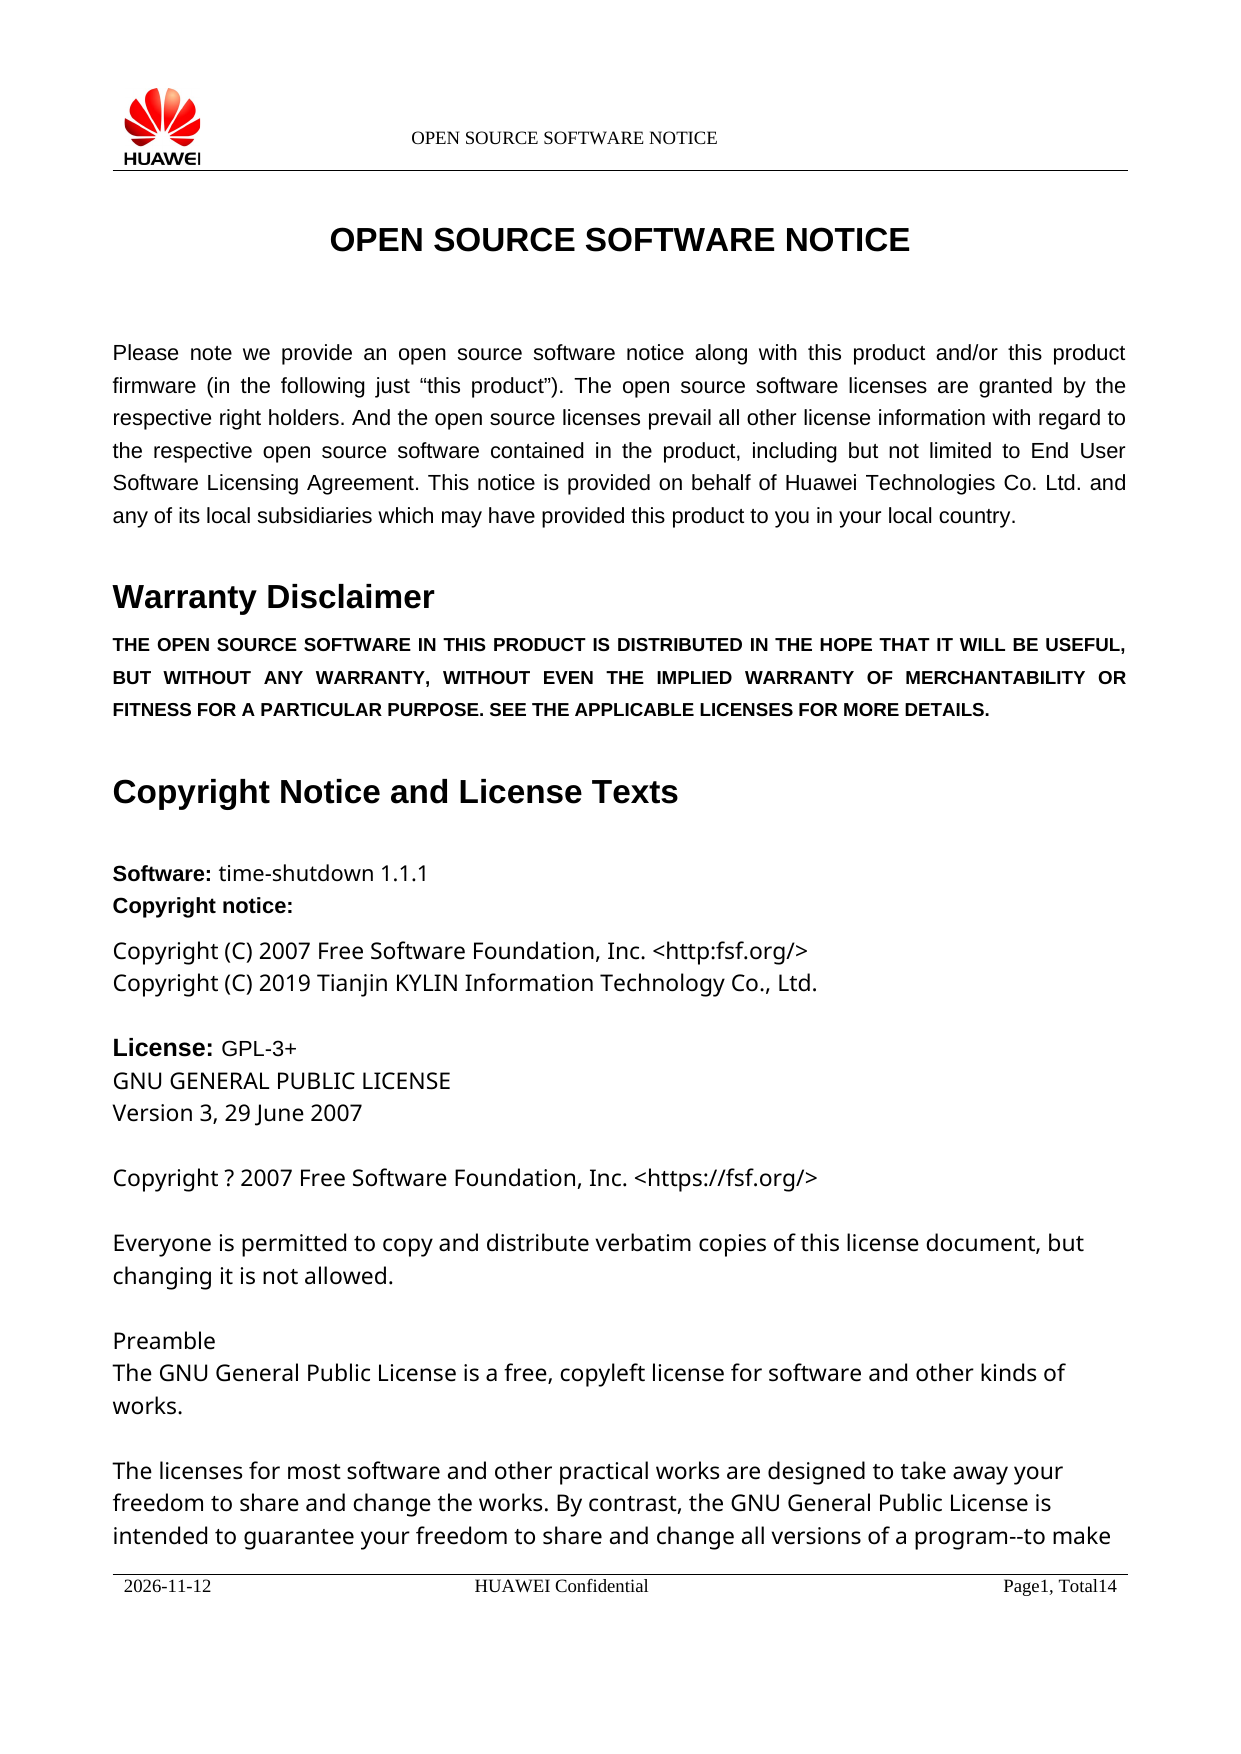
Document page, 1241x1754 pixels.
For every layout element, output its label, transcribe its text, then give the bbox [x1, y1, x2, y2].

text Version 3, 29 June 2007 [112, 1096, 1128, 1129]
text Please note we provide an open source software notice along with this product and/or this product firmware (in the following just “this product”). The open source software licenses are granted by the respective right holders. And the open source licenses prevail all other license information with regard to the respective open source software contained in the product, including but not limited to End User Software Licensing Agreement. This notice is provided on behalf of Huawei Technologies Co. Ltd. and any of its local subsidiaries which may have provided this product to you in your local country. [112, 336, 1128, 531]
title Software: time-shutdown 1.1.1 [112, 856, 1128, 889]
picture [124, 88, 201, 165]
text Copyright Notice and License Texts [112, 759, 1128, 824]
text License: GPL-3+ [112, 1031, 1128, 1064]
text Copyright notice: [112, 889, 1128, 921]
text GNU GENERAL PUBLIC LICENSE [112, 1064, 1128, 1096]
text Warranty Disclaimer [112, 564, 1128, 629]
text Everyone is permitted to copy and distribute verbatim copies of this license document, but changing it is not allowed. [112, 1226, 1128, 1291]
text Copyright (C) 2007 Free Software Foundation, Inc. <http:fsf.org/> Copyright (C) 2019 Tianjin KYLIN Information Technology Co., Ltd. [112, 934, 1128, 1031]
text Preamble [112, 1324, 1128, 1356]
text The open source software in this product is distributed in the hope that it will be useful, but WITHOUT ANY WARRANTY, without even the implied warranty of MERCHANTABILITY or FITNESS FOR A PARTICULAR PURPOSE. See the applicable licenses for more details. [112, 629, 1128, 726]
text The GNU General Public License is a free, copyleft license for software and other kinds of works. [112, 1356, 1128, 1421]
text Copyright ? 2007 Free Software Foundation, Inc. <https://fsf.org/> [112, 1161, 1128, 1194]
text OPEN SOURCE SOFTWARE NOTICE [112, 206, 1128, 271]
